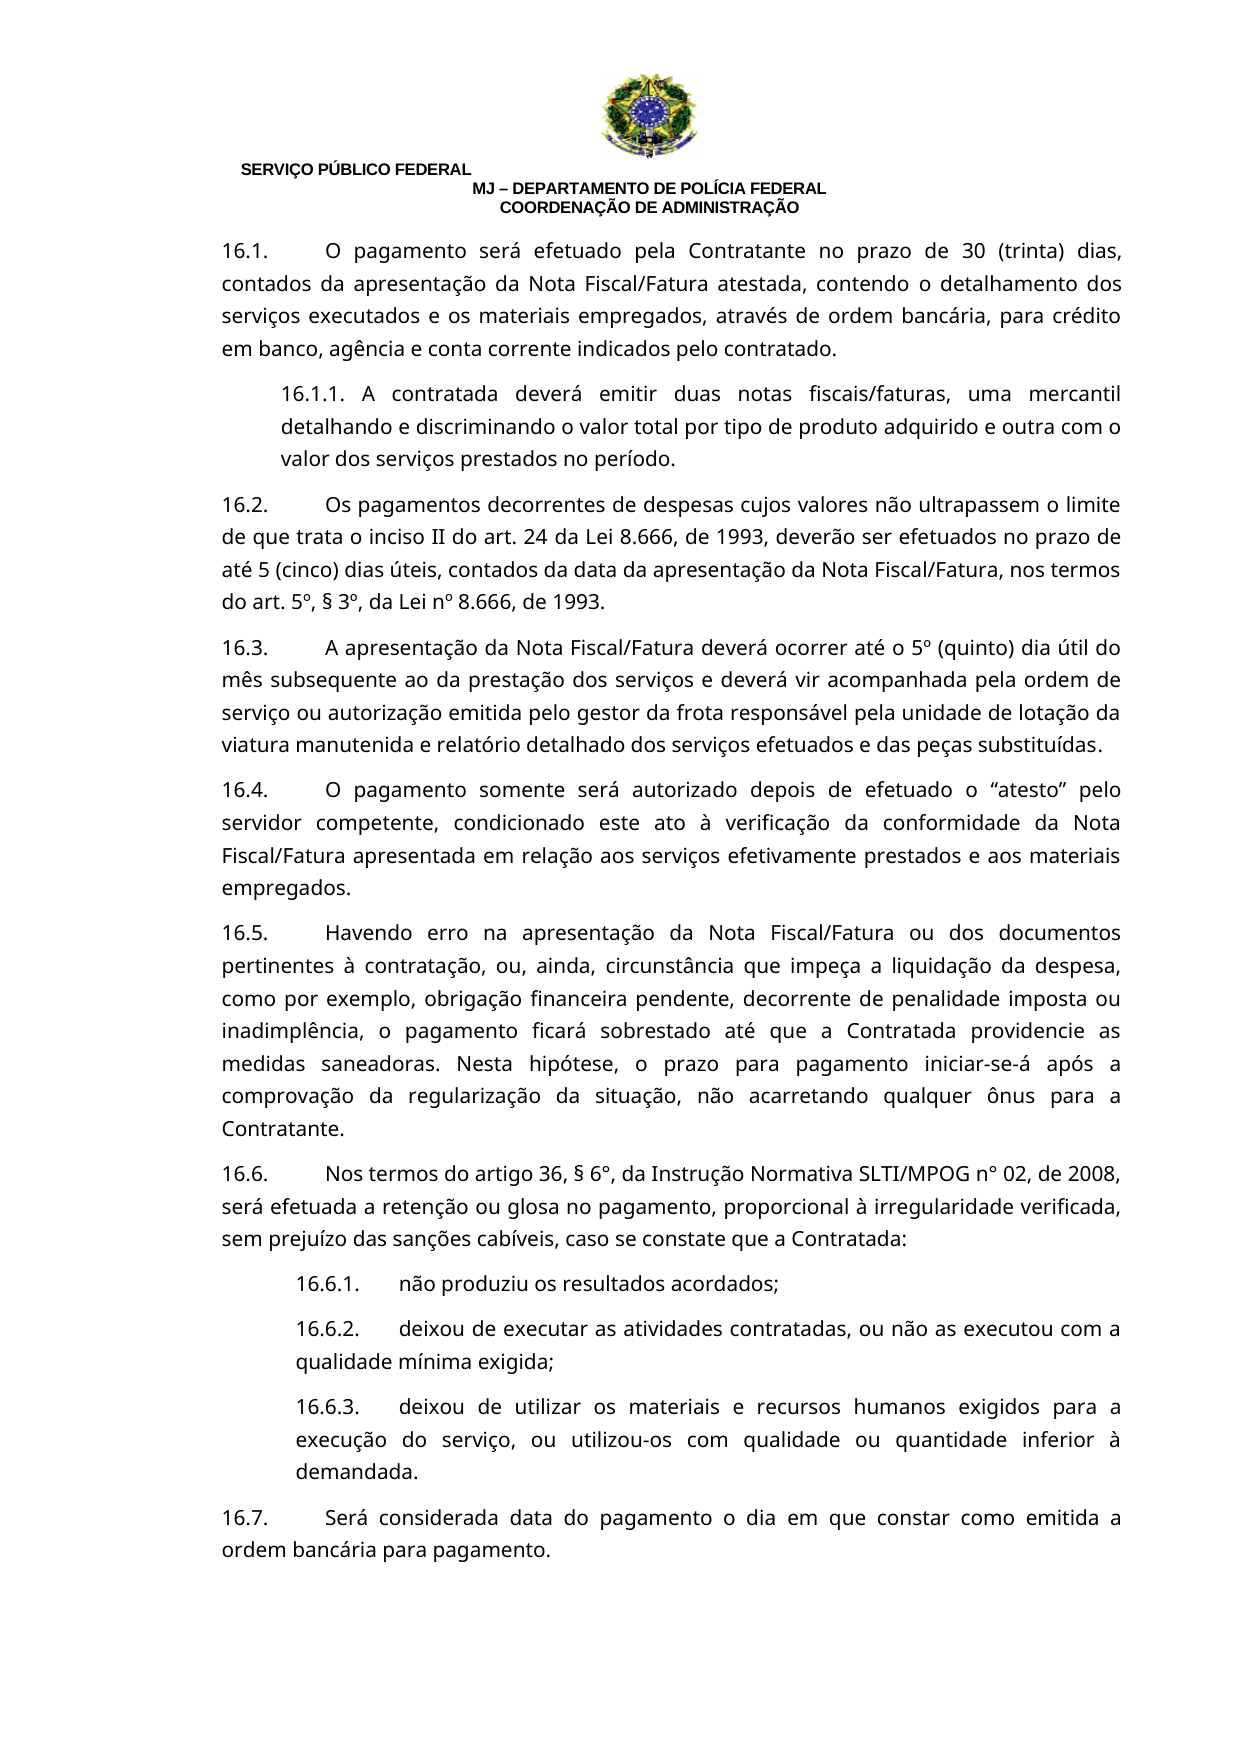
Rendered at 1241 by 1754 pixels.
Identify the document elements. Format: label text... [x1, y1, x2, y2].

list O pagamento será efetuado pela Contratante no prazo de 30 (trinta) dias, contados da apresentação da Nota Fiscal/Fatura atestada, contendo o detalhamento dos serviços executados e os materiais empregados, através de ordem bancária, para crédito em banco, agência e conta corrente indicados pelo contratado. [221, 236, 1122, 363]
list não produziu os resultados acordados; [295, 1269, 1122, 1298]
list Havendo erro na apresentação da Nota Fiscal/Fatura ou dos documentos pertinentes à contratação, ou, ainda, circunstância que impeça a liquidação da despesa, como por exemplo, obrigação financeira pendente, decorrente de penalidade imposta ou inadimplência, o pagamento ficará sobrestado até que a Contratada providencie as medidas saneadoras. Nesta hipótese, o prazo para pagamento iniciar-se-á após a comprovação da regularização da situação, não acarretando qualquer ônus para a Contratante. [221, 918, 1122, 1142]
list Nos termos do artigo 36, § 6°, da Instrução Normativa SLTI/MPOG n° 02, de 2008, será efetuada a retenção ou glosa no pagamento, proporcional à irregularidade verificada, sem prejuízo das sanções cabíveis, caso se constate que a Contratada: [221, 1159, 1122, 1253]
list Os pagamentos decorrentes de despesas cujos valores não ultrapassem o limite de que trata o inciso II do art. 24 da Lei 8.666, de 1993, deverão ser efetuados no prazo de até 5 (cinco) dias úteis, contados da data da apresentação da Nota Fiscal/Fatura, nos termos do art. 5º, § 3º, da Lei nº 8.666, de 1993. [221, 490, 1122, 616]
list Será considerada data do pagamento o dia em que constar como emitida a ordem bancária para pagamento. [221, 1503, 1122, 1564]
text 16.1.1. A contratada deverá emitir duas notas fiscais/faturas, uma mercantil detalhando e discriminando o valor total por tipo de produto adquirido e outra com o valor dos serviços prestados no período. [281, 379, 1122, 473]
list deixou de utilizar os materiais e recursos humanos exigidos para a execução do serviço, ou utilizou-os com qualidade ou quantidade inferior à demandada. [295, 1392, 1122, 1486]
list O pagamento somente será autorizado depois de efetuado o “atesto” pelo servidor competente, condicionado este ato à verificação da conformidade da Nota Fiscal/Fatura apresentada em relação aos serviços efetivamente prestados e aos materiais empregados. [221, 776, 1122, 902]
list A apresentação da Nota Fiscal/Fatura deverá ocorrer até o 5º (quinto) dia útil do mês subsequente ao da prestação dos serviços e deverá vir acompanhada pela ordem de serviço ou autorização emitida pelo gestor da frota responsável pela unidade de lotação da viatura manutenida e relatório detalhado dos serviços efetuados e das peças substituídas. [221, 633, 1122, 759]
list deixou de executar as atividades contratadas, ou não as executou com a qualidade mínima exigida; [295, 1314, 1122, 1376]
